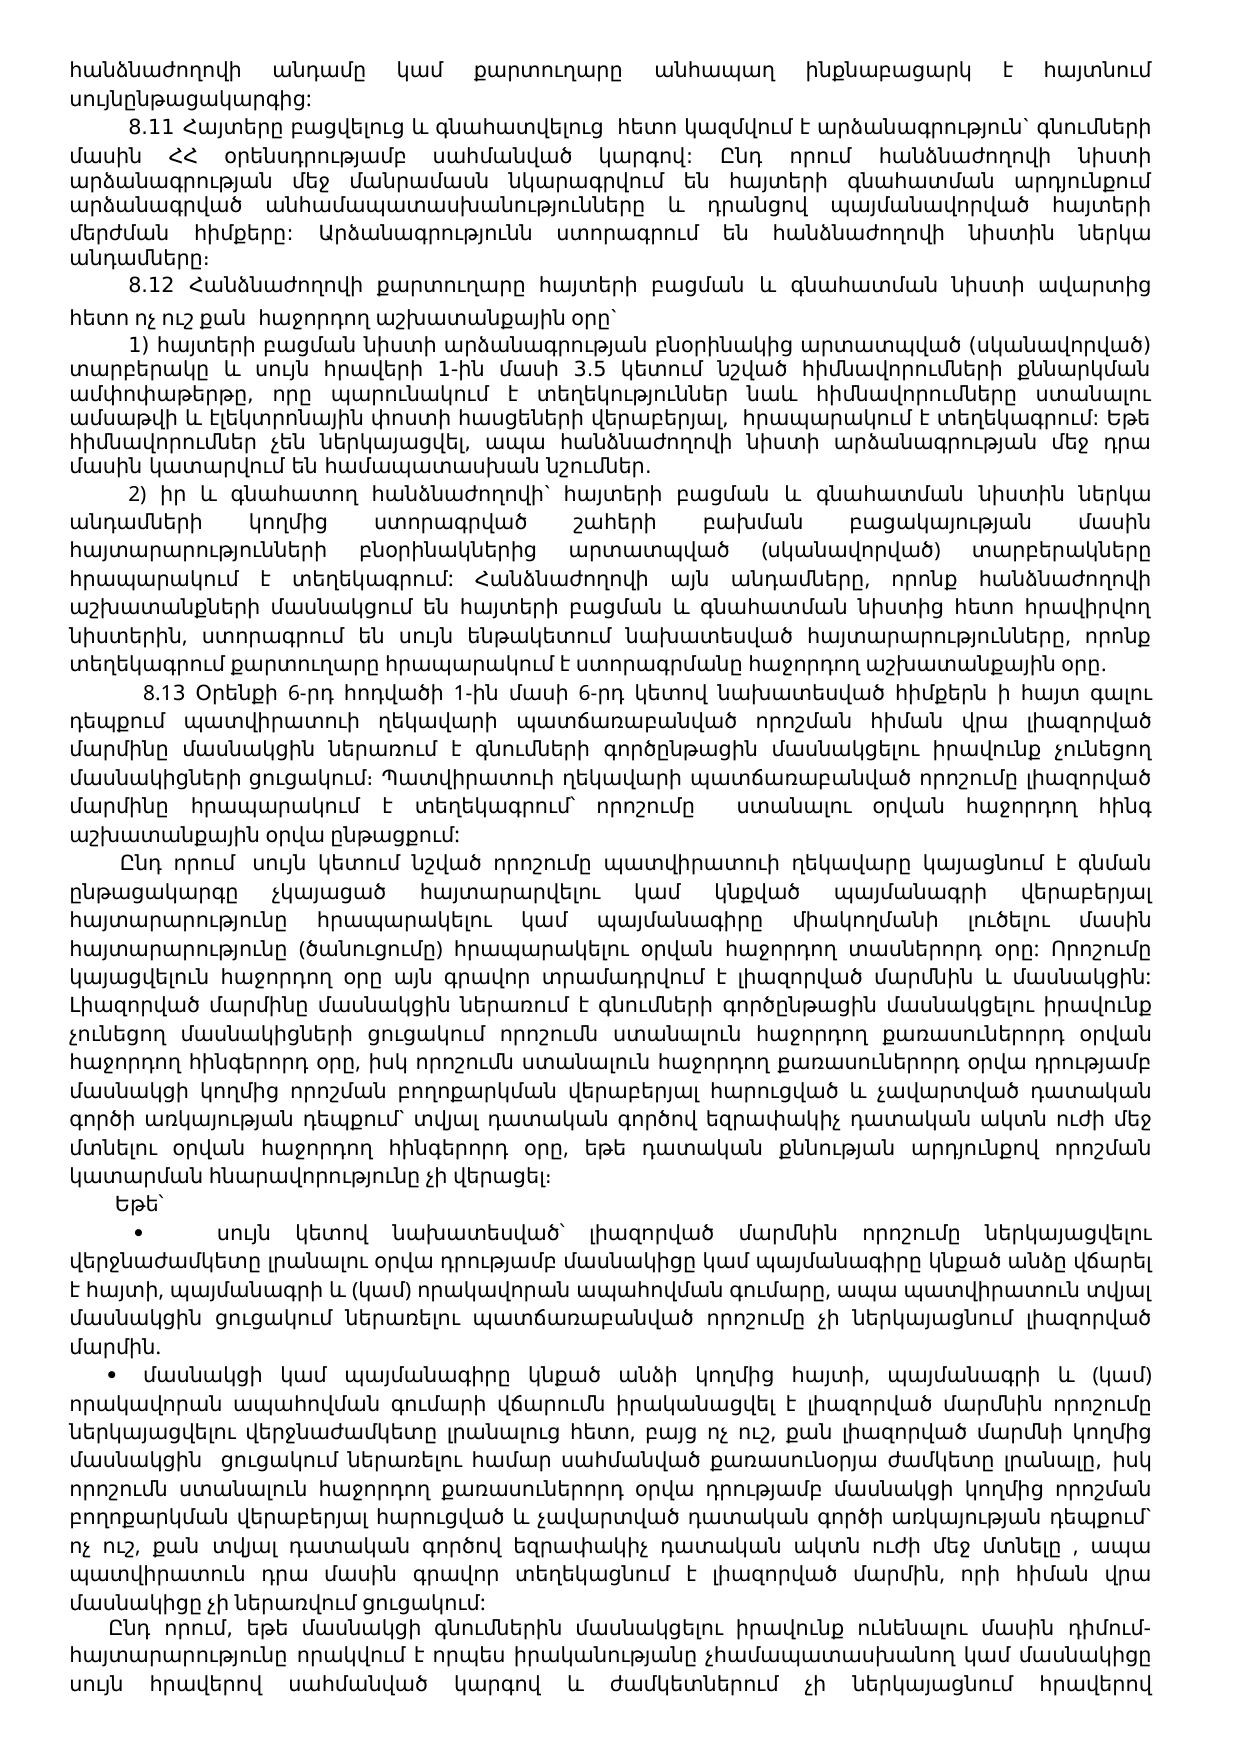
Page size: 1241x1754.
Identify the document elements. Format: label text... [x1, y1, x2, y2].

text 8.12 Հանձնաժողովի քարտուղարը հայտերի բացման և գնահատման նիստի ավարտից հետո ոչ ուշ քան հաջորդող աշխատանքային օրը` [69, 271, 1152, 333]
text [69, 56, 1152, 112]
list մասնակցի կամ պայմանագիրը կնքած անձի կողմից հայտի, պայմանագրի և (կամ) որակավորան ապահովման գումարի վճարումն իրականացվել է լիազորված մարմնին որոշումը ներկայացվելու վերջնաժամկետը լրանալուց հետո, բայց ոչ ուշ, քան լիազորված մարմնի կողմից մասնակցին ցուցակում ներառելու համար սահմանված քառասունօրյա ժամկետը լրանալը, իսկ որոշումն ստանալուն հաջորդող քառասուներորդ օրվա դրությամբ մասնակցի կողմից որոշման բողոքարկման վերաբերյալ հարուցված և չավարտված դատական գործի առկայության դեպքում` ոչ ուշ, քան տվյալ դատական գործով եզրափակիչ դատական ակտն ուժի մեջ մտնելը , ապա պատվիրատուն դրա մասին գրավոր տեղեկացնում է լիազորված մարմին, որի հիման վրա մասնակիցը չի ներառվում ցուցակում: [69, 1360, 1152, 1616]
text 8.13 Օրենքի 6-րդ հոդվածի 1-ին մասի 6-րդ կետով նախատեսված հիմքերն ի հայտ գալու դեպքում պատվիրատուի ղեկավարի պատճառաբանված որոշման հիման վրա լիազորված մարմինը մասնակցին ներառում է գնումների գործընթացին մասնակցելու իրավունք չունեցող մասնակիցների ցուցակում։ Պատվիրատուի ղեկավարի պատճառաբանված որոշումը լիազորված մարմինը հրապարակում է տեղեկագրում՝ որոշումը ստանալու օրվան հաջորդող հինգ աշխատանքային օրվա ընթացքում: [69, 678, 1152, 848]
text 2) իր և գնահատող հանձնաժողովի` հայտերի բացման և գնահատման նիստին ներկա անդամների կողմից ստորագրված շահերի բախման բացակայության մասին հայտարարությունների բնօրինակներից արտատպված (սկանավորված) տարբերակները հրապարակում է տեղեկագրում: Հանձնաժողովի այն անդամները, որոնք հանձնաժողովի աշխատանքների մասնակցում են հայտերի բացման և գնահատման նիստից հետո հրավիրվող նիստերին, ստորագրում են սույն ենթակետում նախատեսված հայտարարությունները, որոնք տեղեկագրում քարտուղարը հրապարակում է ստորագրմանը հաջորդող աշխատանքային օրը. [69, 479, 1152, 678]
text 1) հայտերի բացման նիստի արձանագրության բնօրինակից արտատպված (սկանավորված) տարբերակը և սույն հրավերի 1-ին մասի 3.5 կետում նշված հիմնավորումների քննարկման ամփոփաթերթը, որը պարունակում է տեղեկություններ նաև հիմնավորումները ստանալու ամսաթվի և էլեկտրոնային փոստի հասցեների վերաբերյալ, հրապարակում է տեղեկագրում: Եթե հիմնավորումներ չեն ներկայացվել, ապա հանձնաժողովի նիստի արձանագրության մեջ դրա մասին կատարվում են համապատասխան նշումներ. [69, 333, 1152, 479]
text 8.11 Հայտերը բացվելուց և գնահատվելուց հետո կազմվում է արձանագրություն` գնումների մասին ՀՀ օրենսդրությամբ սահմանված կարգով: Ընդ որում հանձնաժողովի նիստի արձանագրության մեջ մանրամասն նկարագրվում են հայտերի գնահատման արդյունքում արձանագրված անհամապատասխանությունները և դրանցով պայմանավորված հայտերի մերժման հիմքերը: Արձանագրությունն ստորագրում են հանձնաժողովի նիստին ներկա անդամները։ [69, 112, 1152, 271]
text Ընդ որում սույն կետում նշված որոշումը պատվիրատուի ղեկավարը կայացնում է գնման ընթացակարգը չկայացած հայտարարվելու կամ կնքված պայմանագրի վերաբերյալ հայտարարությունը հրապարակելու կամ պայմանագիրը միակողմանի լուծելու մասին հայտարարությունը (ծանուցումը) հրապարակելու օրվան հաջորդող տասներորդ օրը: Որոշումը կայացվելուն հաջորդող օրը այն գրավոր տրամադրվում է լիազորված մարմնին և մասնակցին: Լիազորված մարմինը մասնակցին ներառում է գնումների գործընթացին մասնակցելու իրավունք չունեցող մասնակիցների ցուցակում որոշումն ստանալուն հաջորդող քառասուներորդ օրվան հաջորդող հինգերորդ օրը, իսկ որոշումն ստանալուն հաջորդող քառասուներորդ օրվա դրությամբ մասնակցի կողմից որոշման բողոքարկման վերաբերյալ հարուցված և չավարտված դատական գործի առկայության դեպքում` տվյալ դատական գործով եզրափակիչ դատական ակտն ուժի մեջ մտնելու օրվան հաջորդող հինգերորդ օրը, եթե դատական քննության արդյունքով որոշման կատարման հնարավորությունը չի վերացել։ [69, 848, 1152, 1189]
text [69, 1616, 1152, 1697]
list սույն կետով նախատեսված՝ լիազորված մարմնին որոշումը ներկայացվելու վերջնաժամկետը լրանալու օրվա դրությամբ մասնակիցը կամ պայմանագիրը կնքած անձը վճարել է հայտի, պայմանագրի և (կամ) որակավորան ապահովման գումարը, ապա պատվիրատուն տվյալ մասնակցին ցուցակում ներառելու պատճառաբանված որոշումը չի ներկայացնում լիազորված մարմին. [69, 1218, 1152, 1360]
text Եթե՝ [69, 1189, 1152, 1218]
